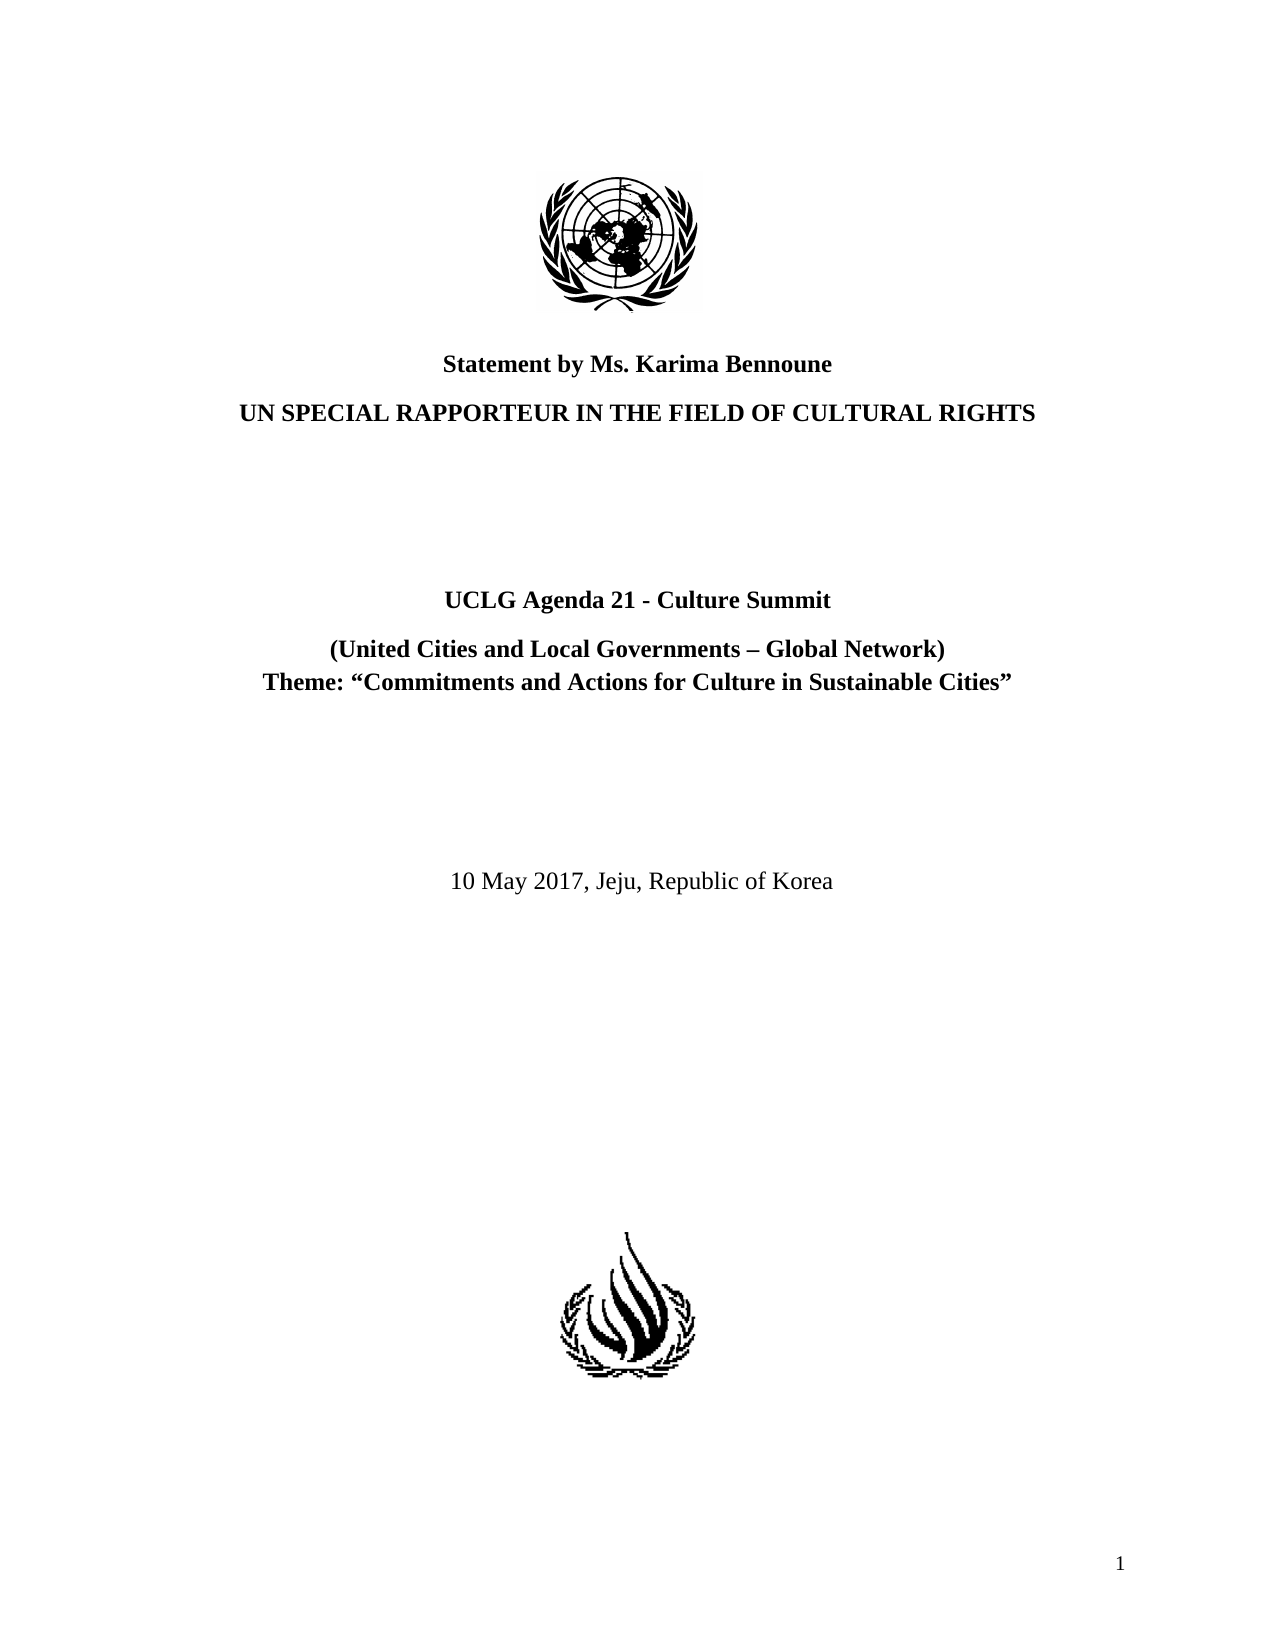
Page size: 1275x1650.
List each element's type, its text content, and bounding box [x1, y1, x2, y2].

picture [546, 1232, 701, 1381]
text UCLG Agenda 21 - Culture Summit [150, 585, 1125, 613]
text Statement by Ms. Karima Bennoune [150, 349, 1125, 377]
text (United Cities and Local Governments – Global Network) Theme: “Commitments and Actions for Culture in Sustainable Cities” [150, 634, 1125, 696]
picture [536, 171, 703, 311]
text UN SPECIAL RAPPORTEUR IN THE FIELD OF CULTURAL RIGHTS [150, 398, 1125, 427]
text 10 May 2017, Jeju, Republic of Korea [375, 866, 1125, 895]
